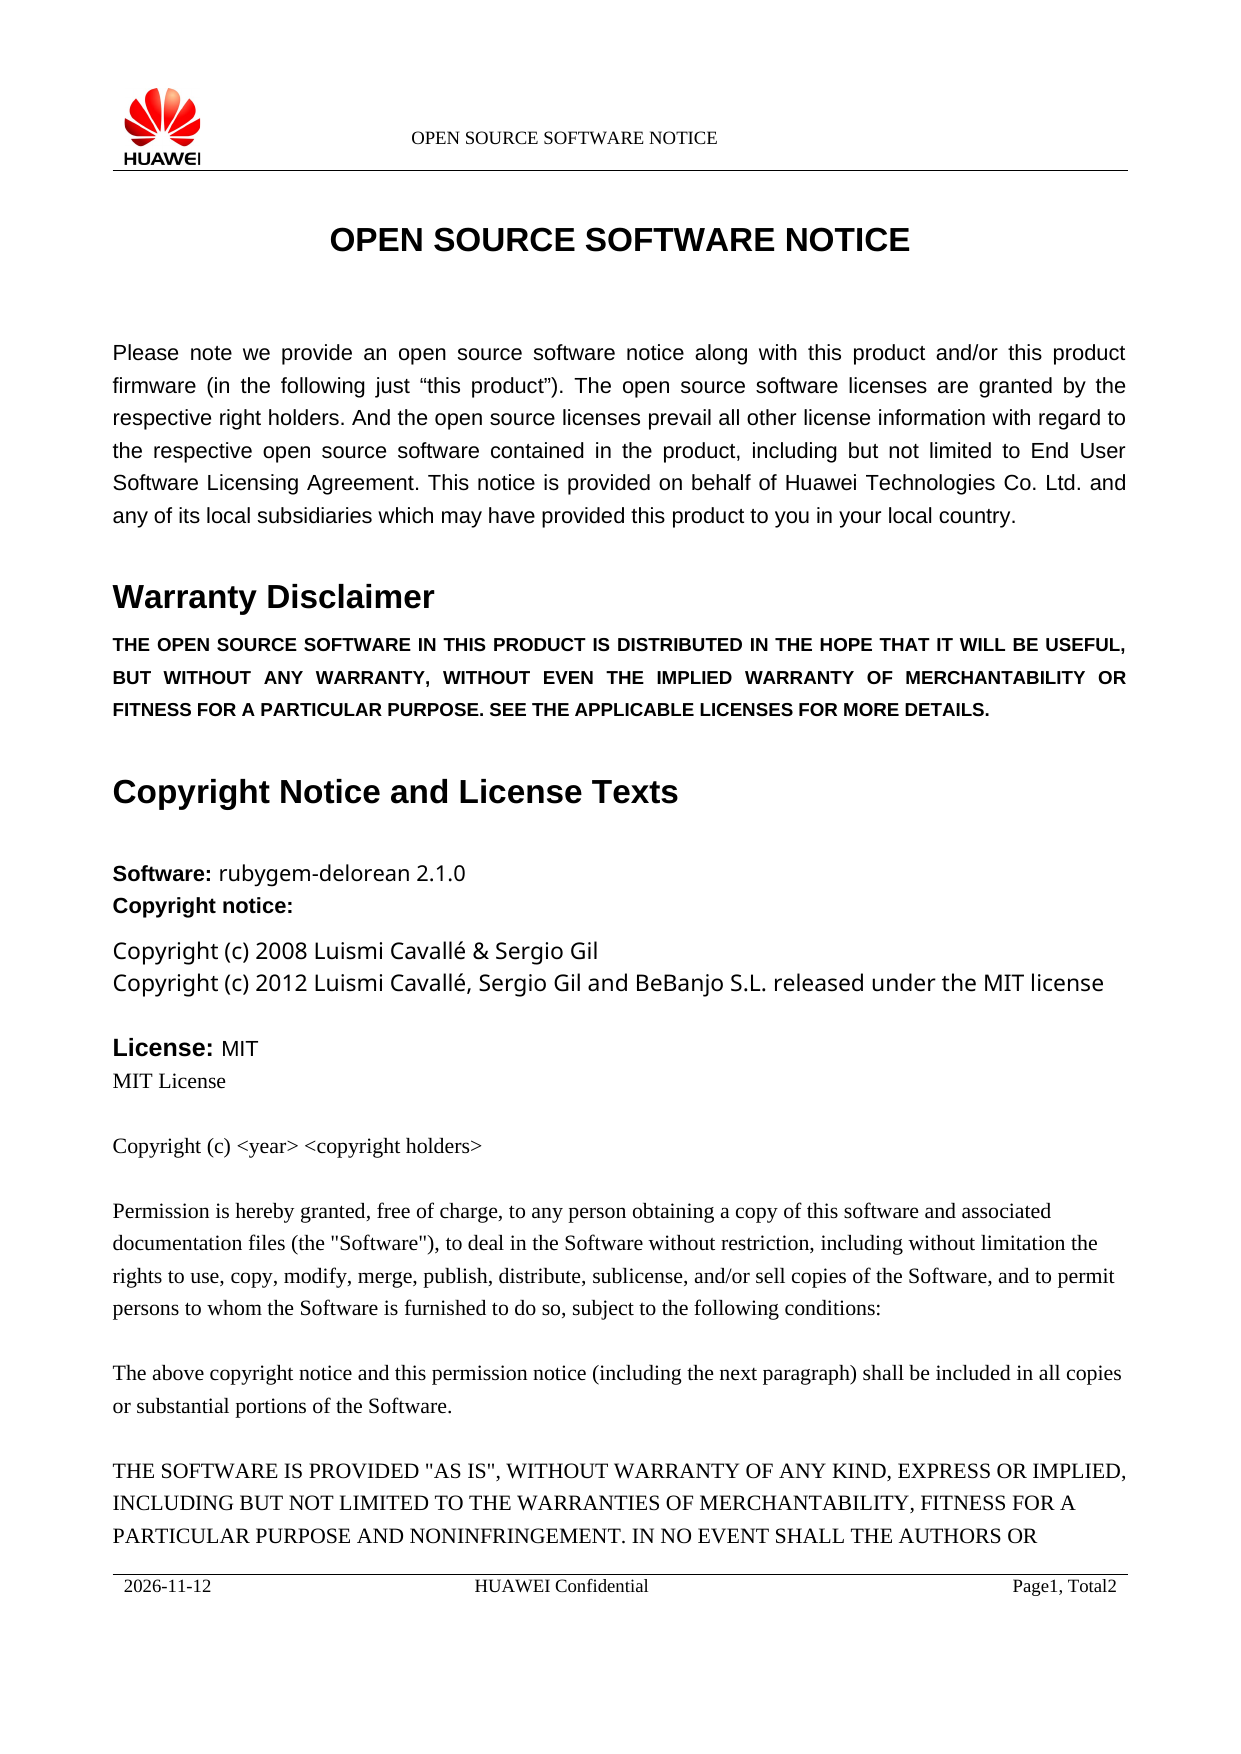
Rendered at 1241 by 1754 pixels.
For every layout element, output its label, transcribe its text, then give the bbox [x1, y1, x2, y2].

text Copyright notice: [112, 889, 1128, 921]
text The open source software in this product is distributed in the hope that it will be useful, but WITHOUT ANY WARRANTY, without even the implied warranty of MERCHANTABILITY or FITNESS FOR A PARTICULAR PURPOSE. See the applicable licenses for more details. [112, 629, 1128, 726]
text Please note we provide an open source software notice along with this product and/or this product firmware (in the following just “this product”). The open source software licenses are granted by the respective right holders. And the open source licenses prevail all other license information with regard to the respective open source software contained in the product, including but not limited to End User Software Licensing Agreement. This notice is provided on behalf of Huawei Technologies Co. Ltd. and any of its local subsidiaries which may have provided this product to you in your local country. [112, 336, 1128, 531]
title Software: rubygem-delorean 2.1.0 [112, 856, 1128, 889]
text OPEN SOURCE SOFTWARE NOTICE [112, 206, 1128, 271]
picture [124, 88, 201, 165]
text License: MIT [112, 1031, 1128, 1064]
text Warranty Disclaimer [112, 564, 1128, 629]
text Copyright Notice and License Texts [112, 759, 1128, 824]
text Copyright (c) 2008 Luismi Cavallé & Sergio Gil Copyright (c) 2012 Luismi Cavallé, Sergio Gil and BeBanjo S.L. released under the MIT license [112, 934, 1128, 1031]
